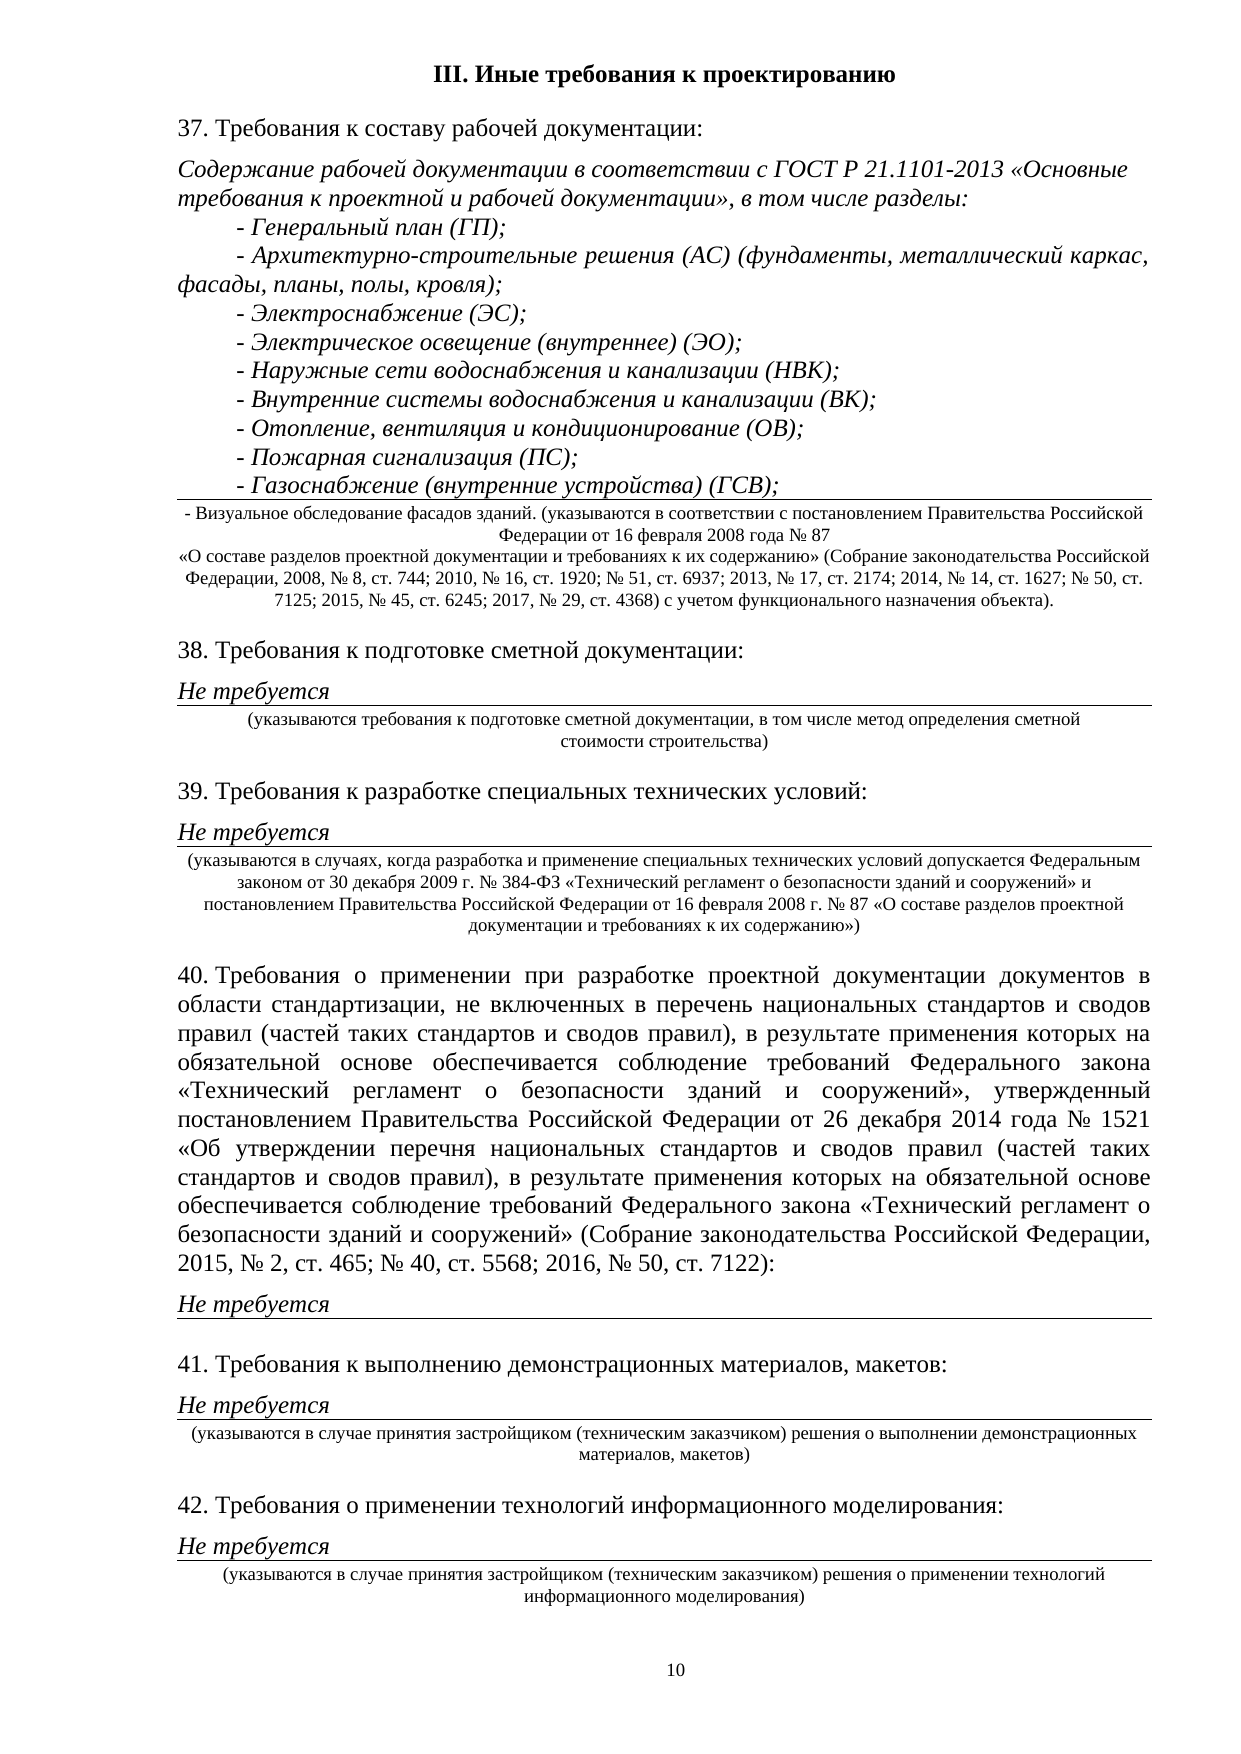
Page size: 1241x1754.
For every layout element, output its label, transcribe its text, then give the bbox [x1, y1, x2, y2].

text 42. Требования о применении технологий информационного моделирования: [177, 1490, 1152, 1519]
text (указываются требования к подготовке сметной документации, в том числе метод определения сметной стоимости строительства) [177, 706, 1152, 751]
text Не требуется [177, 1289, 1152, 1318]
text - Электрическое освещение (внутреннее) (ЭО); [177, 327, 1152, 355]
text Содержание рабочей документации в соответствии с ГОСТ Р 21.1101-2013 «Основные требования к проектной и рабочей документации», в том числе разделы: [177, 154, 1152, 212]
text 39. Требования к разработке специальных технических условий: [177, 776, 1152, 805]
text 41. Требования к выполнению демонстрационных материалов, макетов: [177, 1349, 1152, 1377]
text Не требуется [177, 1531, 1152, 1560]
text Не требуется [177, 676, 1152, 705]
text III. Иные требования к проектированию [177, 59, 1152, 88]
text - Генеральный план (ГП); [177, 212, 1152, 240]
text - Визуальное обследование фасадов зданий. (указываются в соответствии с постановлением Правительства Российской Федерации от 16 февраля 2008 года № 87 «О составе разделов проектной документации и требованиях к их содержанию» (Собрание законодательства Российской Федерации, 2008, № 8, ст. 744; 2010, № 16, ст. 1920; № 51, ст. 6937; 2013, № 17, ст. 2174; 2014, № 14, ст. 1627; № 50, ст. 7125; 2015, № 45, ст. 6245; 2017, № 29, ст. 4368) с учетом функционального назначения объекта). [177, 500, 1152, 610]
text - Пожарная сигнализация (ПС); [177, 442, 1152, 470]
text - Наружные сети водоснабжения и канализации (НВК); [177, 355, 1152, 384]
text - Отопление, вентиляция и кондиционирование (ОВ); [177, 413, 1152, 442]
text (указываются в случае принятия застройщиком (техническим заказчиком) решения о применении технологий информационного моделирования) [177, 1561, 1152, 1606]
text Не требуется [177, 817, 1152, 846]
text Не требуется [177, 1390, 1152, 1419]
text (указываются в случае принятия застройщиком (техническим заказчиком) решения о выполнении демонстрационных материалов, макетов) [177, 1420, 1152, 1465]
text 38. Требования к подготовке сметной документации: [177, 635, 1152, 664]
text - Внутренние системы водоснабжения и канализации (ВК); [177, 384, 1152, 413]
text - Электроснабжение (ЭС); [177, 298, 1152, 327]
text - Архитектурно-строительные решения (АС) (фундаменты, металлический каркас, фасады, планы, полы, кровля); [177, 240, 1152, 298]
text - Газоснабжение (внутренние устройства) (ГСВ); [177, 470, 1152, 499]
text 40. Требования о применении при разработке проектной документации документов в области стандартизации, не включенных в перечень национальных стандартов и сводов правил (частей таких стандартов и сводов правил), в результате применения которых на обязательной основе обеспечивается соблюдение требований Федерального закона «Технический регламент о безопасности зданий и сооружений», утвержденный постановлением Правительства Российской Федерации от 26 декабря 2014 года № 1521 «Об утверждении перечня национальных стандартов и сводов правил (частей таких стандартов и сводов правил), в результате применения которых на обязательной основе обеспечивается соблюдение требований Федерального закона «Технический регламент о безопасности зданий и сооружений» (Собрание законодательства Российской Федерации, 2015, № 2, ст. 465; № 40, ст. 5568; 2016, № 50, ст. 7122): [177, 961, 1152, 1277]
text 37. Требования к составу рабочей документации: [177, 113, 1152, 142]
text (указываются в случаях, когда разработка и применение специальных технических условий допускается Федеральным законом от 30 декабря 2009 г. № 384-ФЗ «Технический регламент о безопасности зданий и сооружений» и постановлением Правительства Российской Федерации от 16 февраля 2008 г. № 87 «О составе разделов проектной документации и требованиях к их содержанию») [177, 847, 1152, 936]
